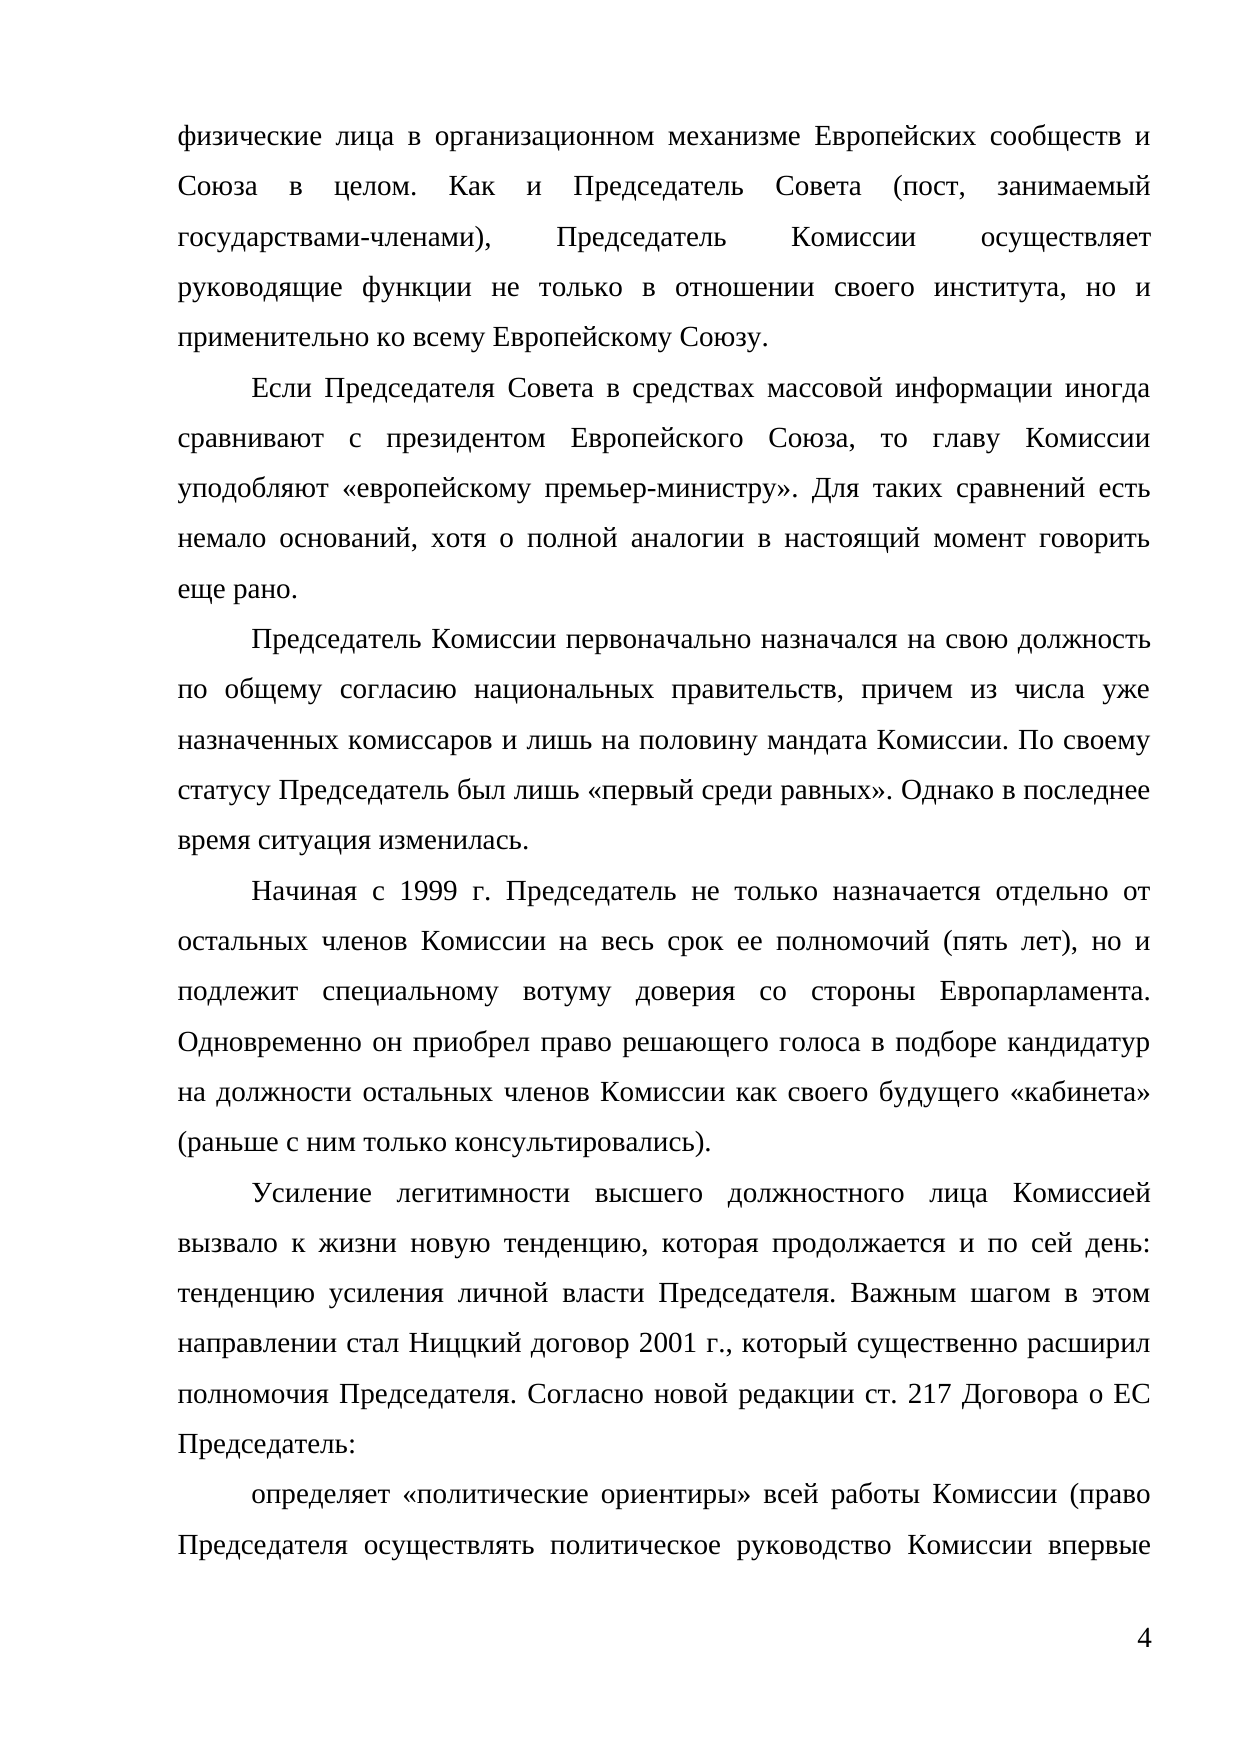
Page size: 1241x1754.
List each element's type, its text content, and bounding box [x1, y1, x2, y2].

text Председатель Комиссии первоначально назначался на свою должность по общему согласию национальных правительств, причем из числа уже назначенных комиссаров и лишь на половину мандата Комиссии. По своему статусу Председатель был лишь «первый среди равных». Однако в последнее время ситуация изменилась. [177, 621, 1152, 856]
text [177, 1477, 1152, 1560]
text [177, 118, 1152, 353]
text Усиление легитимности высшего должностного лица Комиссией вызвало к жизни новую тенденцию, которая продолжается и по сей день: тенденцию усиления личной власти Председателя. Важным шагом в этом направлении стал Ниццкий договор 2001 г., который существенно расширил полномочия Председателя. Согласно новой редакции ст. 217 Договора о ЕС Председатель: [177, 1175, 1152, 1460]
text Если Председателя Совета в средствах массовой информации иногда сравнивают с президентом Европейского Союза, то главу Комиссии уподобляют «европейскому премьер-министру». Для таких сравнений есть немало оснований, хотя о полной аналогии в настоящий момент говорить еще рано. [177, 370, 1152, 604]
text Начиная с 1999 г. Председатель не только назначается отдельно от остальных членов Комиссии на весь срок ее полномочий (пять лет), но и подлежит специальному вотуму доверия со стороны Европарламента. Одновременно он приобрел право решающего голоса в подборе кандидатур на должности остальных членов Комиссии как своего будущего «кабинета» (раньше с ним только консультировались). [177, 873, 1152, 1158]
